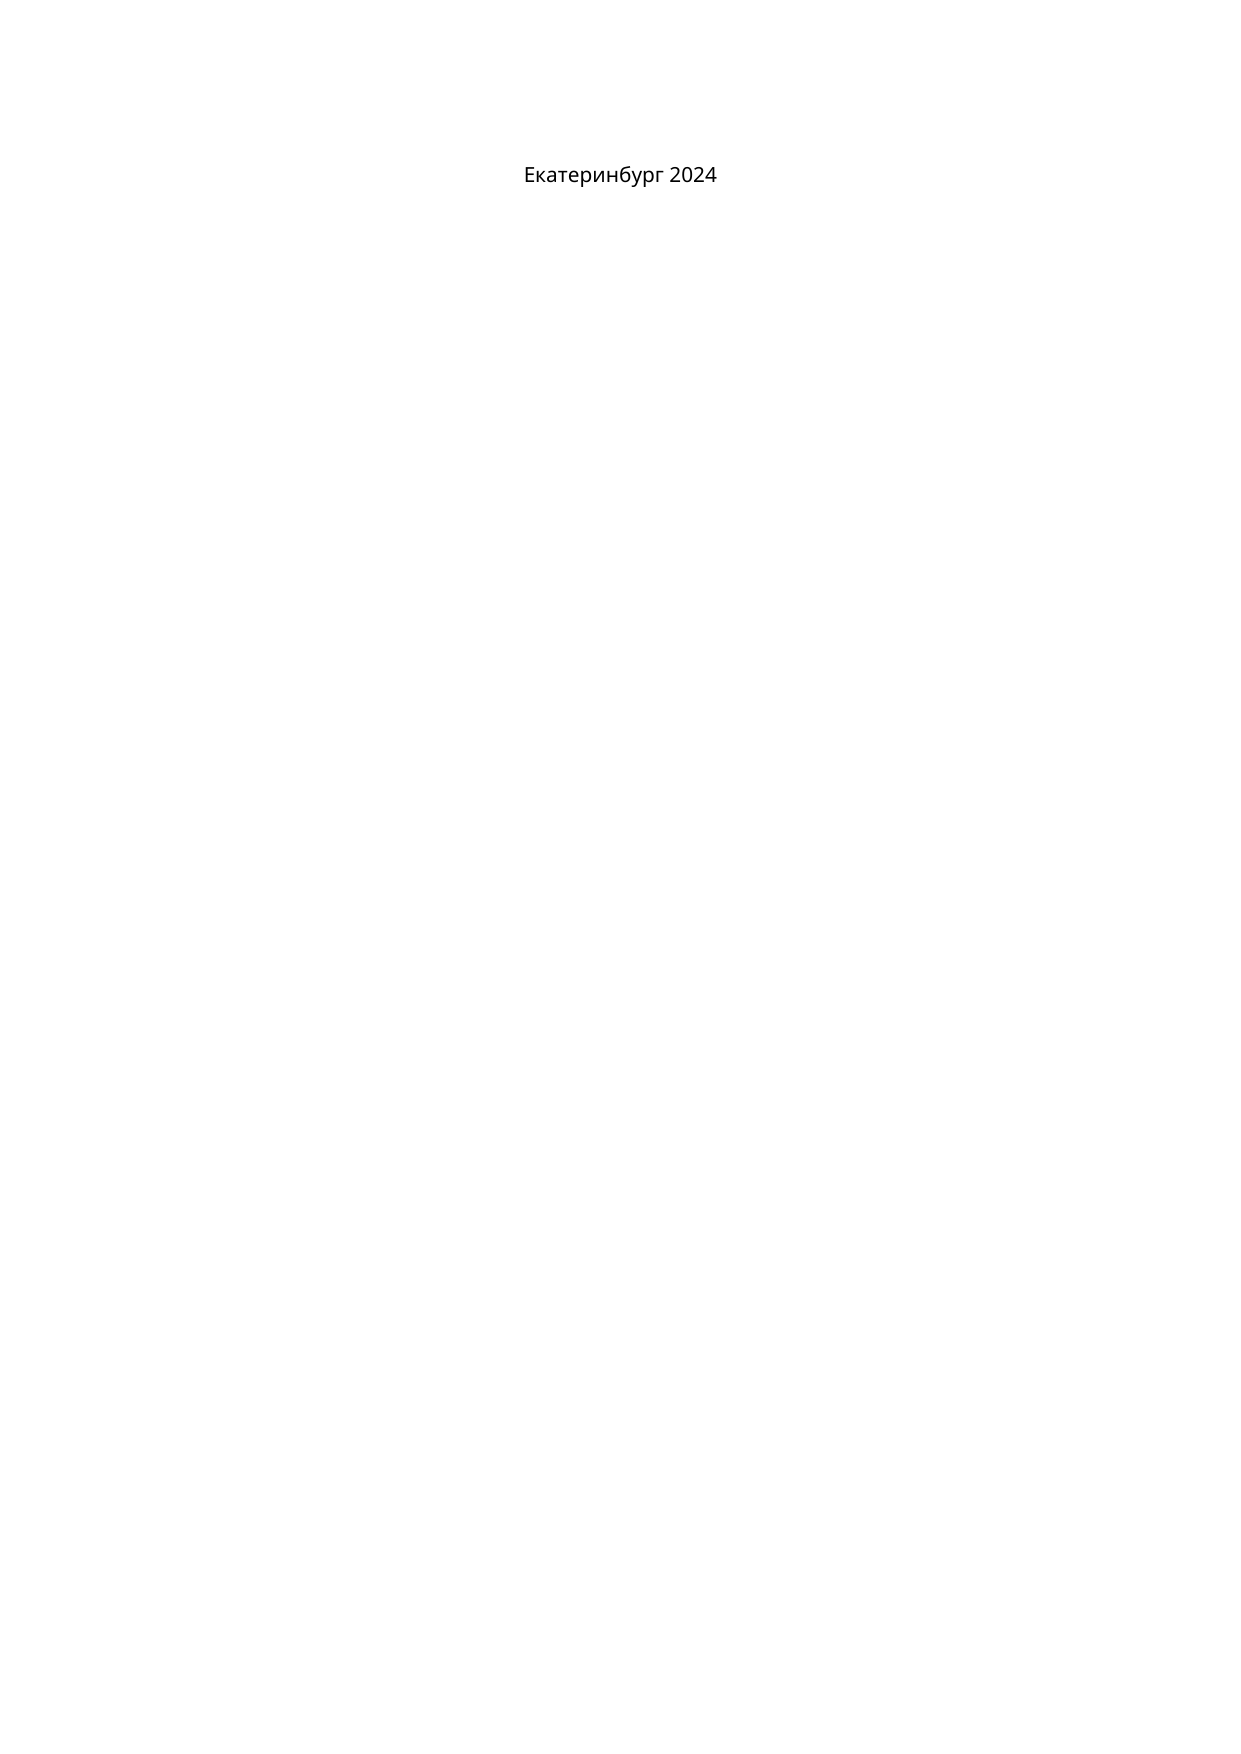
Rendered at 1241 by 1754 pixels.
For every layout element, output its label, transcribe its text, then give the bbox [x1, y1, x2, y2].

text Екатеринбург 2024 [103, 160, 1137, 188]
